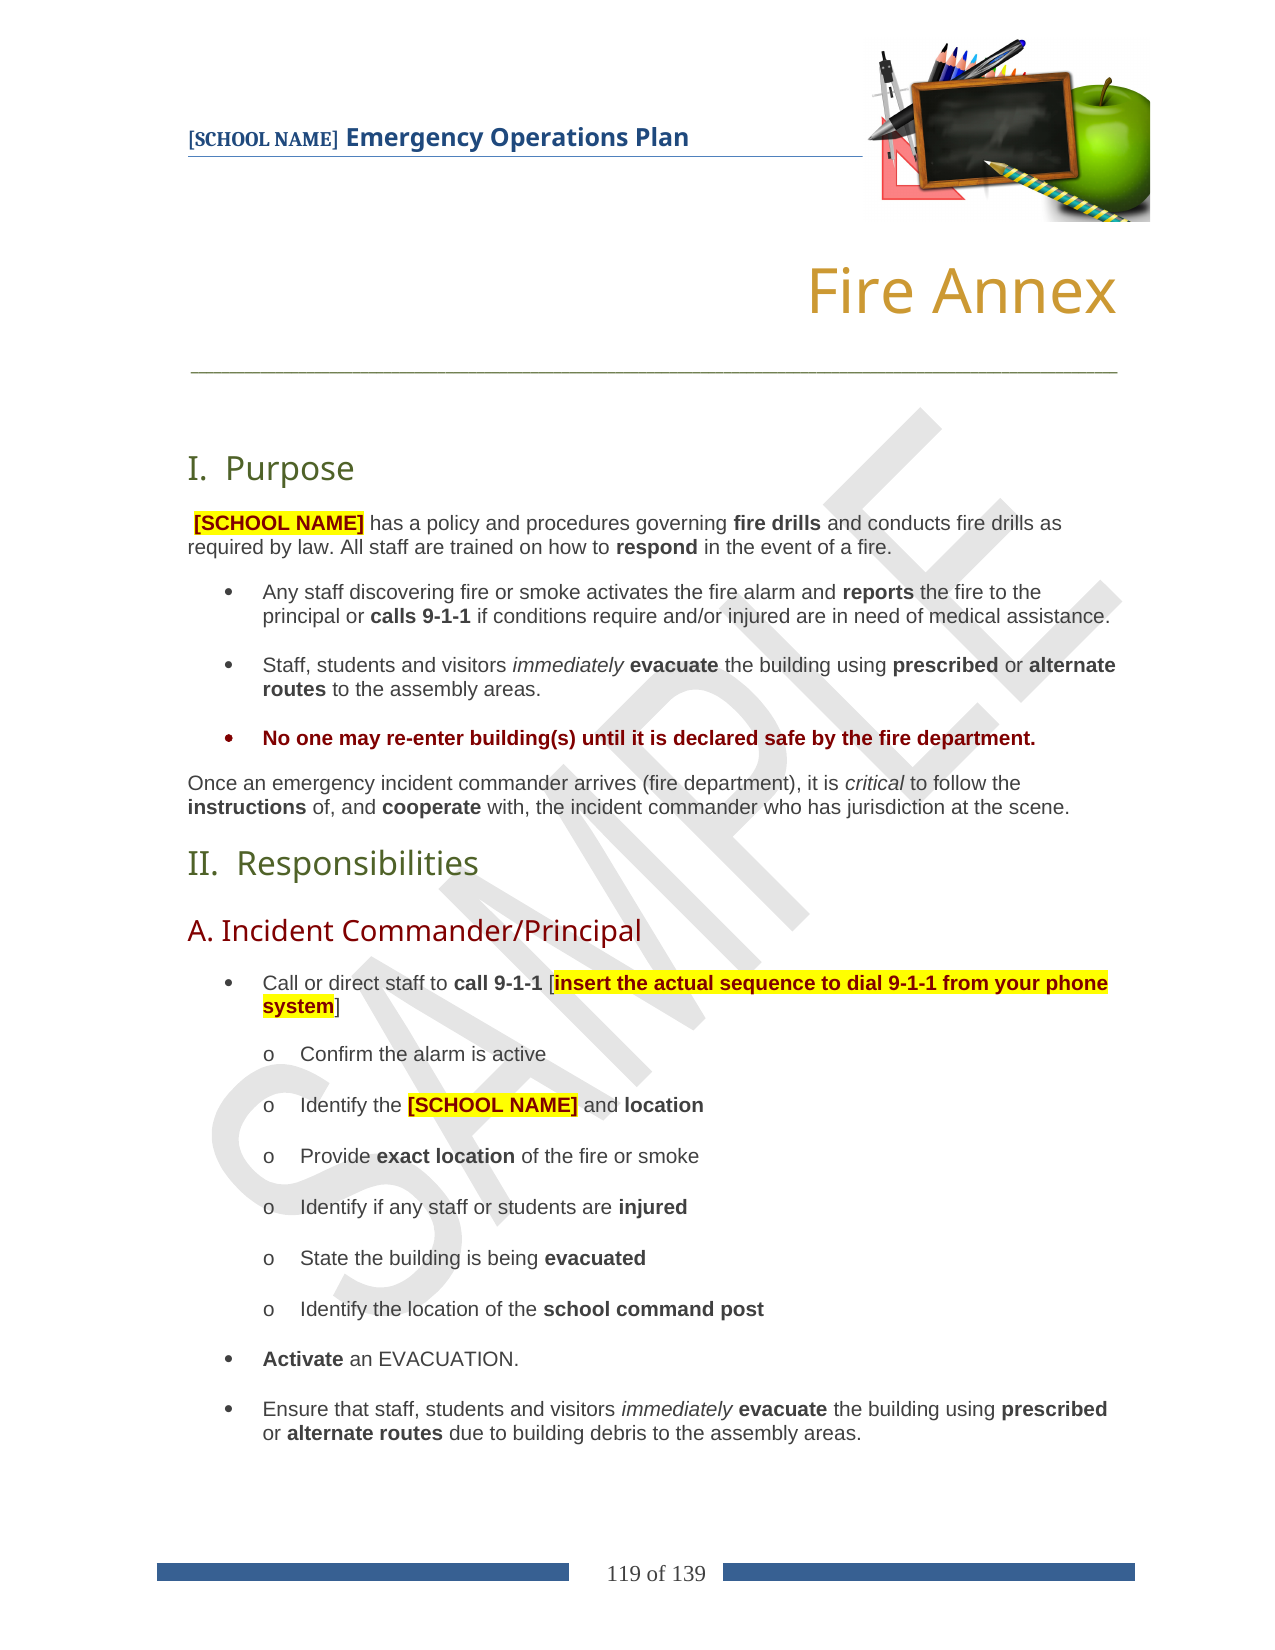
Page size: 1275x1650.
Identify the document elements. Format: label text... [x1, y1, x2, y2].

list Identify if any staff or students are injured [262, 1195, 1117, 1221]
list Ensure that staff, students and visitors immediately evacuate the building using prescribed or alternate routes due to building debris to the assembly areas. [225, 1396, 1117, 1444]
list Call or direct staff to call 9-1-1 [insert the actual sequence to dial 9-1-1 from your phone system] [225, 970, 1117, 1018]
text Fire Annex [187, 247, 1117, 332]
list Staff, students and visitors immediately evacuate the building using prescribed or alternate routes to the assembly areas. [225, 653, 1117, 701]
text A. Incident Commander/Principal [187, 910, 1117, 949]
text Once an emergency incident commander arrives (fire department), it is critical to follow the instructions of, and cooperate with, the incident commander who has jurisdiction at the scene. [187, 771, 1117, 818]
text ________________________________________________________________________________________________________________________ [187, 353, 1117, 377]
text II. Responsibilities [187, 839, 1117, 885]
text I. Purpose [187, 445, 1117, 490]
text [SCHOOL NAME] has a policy and procedures governing fire drills and conducts fire drills as required by law. All staff are trained on how to respond in the event of a fire. [187, 511, 1117, 559]
list Confirm the alarm is active [262, 1042, 1117, 1068]
list Identify the location of the school command post [262, 1296, 1117, 1322]
list Identify the [SCHOOL NAME] and location [262, 1093, 1117, 1119]
list State the building is being evacuated [262, 1246, 1117, 1271]
list Any staff discovering fire or smoke activates the fire alarm and reports the fire to the principal or calls 9-1-1 if conditions require and/or injured are in need of medical assistance. [225, 580, 1117, 628]
list Activate an EVACUATION. [225, 1347, 1117, 1371]
list Provide exact location of the fire or smoke [262, 1144, 1117, 1170]
picture [862, 37, 1150, 221]
list No one may re-enter building(s) until it is declared safe by the fire department. [225, 726, 1117, 750]
